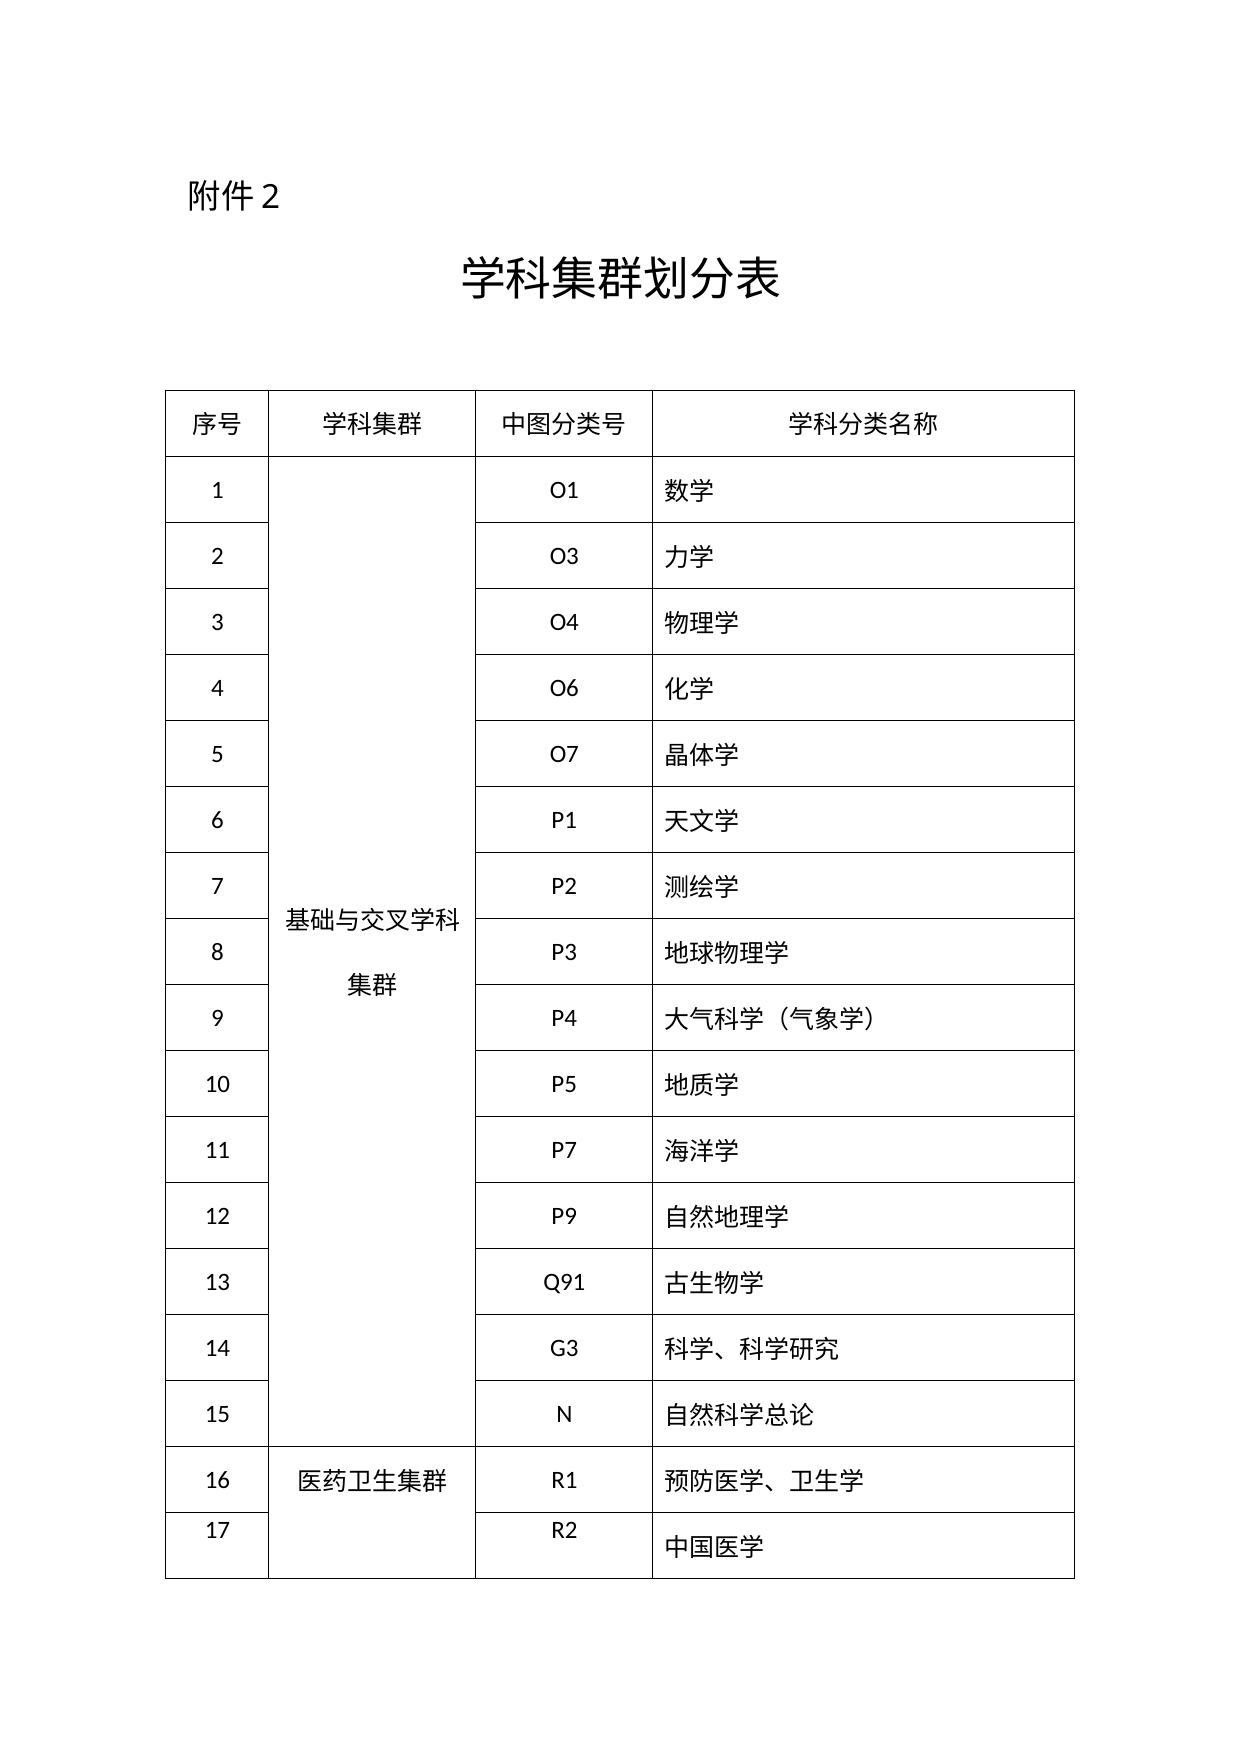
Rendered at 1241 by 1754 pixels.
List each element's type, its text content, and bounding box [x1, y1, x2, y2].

table_cell 5 [166, 721, 268, 786]
table_cell R2 [476, 1513, 652, 1578]
table_cell 中国医学 [653, 1513, 1074, 1578]
table_header 学科集群 [269, 391, 475, 456]
table_cell 数学 [653, 457, 1074, 522]
table_cell 3 [166, 589, 268, 654]
table_cell 科学、科学研究 [653, 1315, 1074, 1380]
table_cell 古生物学 [653, 1249, 1074, 1314]
table_cell P4 [476, 985, 652, 1050]
table_cell P5 [476, 1051, 652, 1116]
table_cell 海洋学 [653, 1117, 1074, 1182]
table_cell P7 [476, 1117, 652, 1182]
table_cell Q91 [476, 1249, 652, 1314]
table_cell 6 [166, 787, 268, 852]
table_cell P2 [476, 853, 652, 918]
table_cell 11 [166, 1117, 268, 1182]
table_cell 8 [166, 919, 268, 984]
text 附件2 [187, 162, 1053, 227]
table_cell 15 [166, 1381, 268, 1446]
table_cell 基础与交叉学科集群 [269, 457, 475, 1446]
table_cell 12 [166, 1183, 268, 1248]
table_cell N [476, 1381, 652, 1446]
table_cell 7 [166, 853, 268, 918]
table_cell 13 [166, 1249, 268, 1314]
table_cell 自然科学总论 [653, 1381, 1074, 1446]
table_cell 1 [166, 457, 268, 522]
table_cell 4 [166, 655, 268, 720]
table_cell O1 [476, 457, 652, 522]
table_cell 14 [166, 1315, 268, 1380]
text 学科集群划分表 [187, 227, 1053, 324]
table_cell 晶体学 [653, 721, 1074, 786]
table_cell 17 [166, 1513, 268, 1578]
table_cell P9 [476, 1183, 652, 1248]
table_header 学科分类名称 [653, 391, 1074, 456]
table_cell 地质学 [653, 1051, 1074, 1116]
table_header 序号 [166, 391, 268, 456]
table_cell 地球物理学 [653, 919, 1074, 984]
table_cell 大气科学（气象学） [653, 985, 1074, 1050]
table_cell 预防医学、卫生学 [653, 1447, 1074, 1512]
table_cell 化学 [653, 655, 1074, 720]
table_cell 自然地理学 [653, 1183, 1074, 1248]
table_cell 力学 [653, 523, 1074, 588]
table_cell O7 [476, 721, 652, 786]
table_cell P1 [476, 787, 652, 852]
table_cell R1 [476, 1447, 652, 1512]
table_cell 16 [166, 1447, 268, 1512]
table_cell O3 [476, 523, 652, 588]
table_header 中图分类号 [476, 391, 652, 456]
table_cell 测绘学 [653, 853, 1074, 918]
table_cell O4 [476, 589, 652, 654]
table_cell O6 [476, 655, 652, 720]
table_cell 2 [166, 523, 268, 588]
table_cell 天文学 [653, 787, 1074, 852]
table_cell 医药卫生集群 [269, 1447, 475, 1578]
table_cell 10 [166, 1051, 268, 1116]
table_cell P3 [476, 919, 652, 984]
table_cell 物理学 [653, 589, 1074, 654]
table_cell 9 [166, 985, 268, 1050]
table_cell G3 [476, 1315, 652, 1380]
